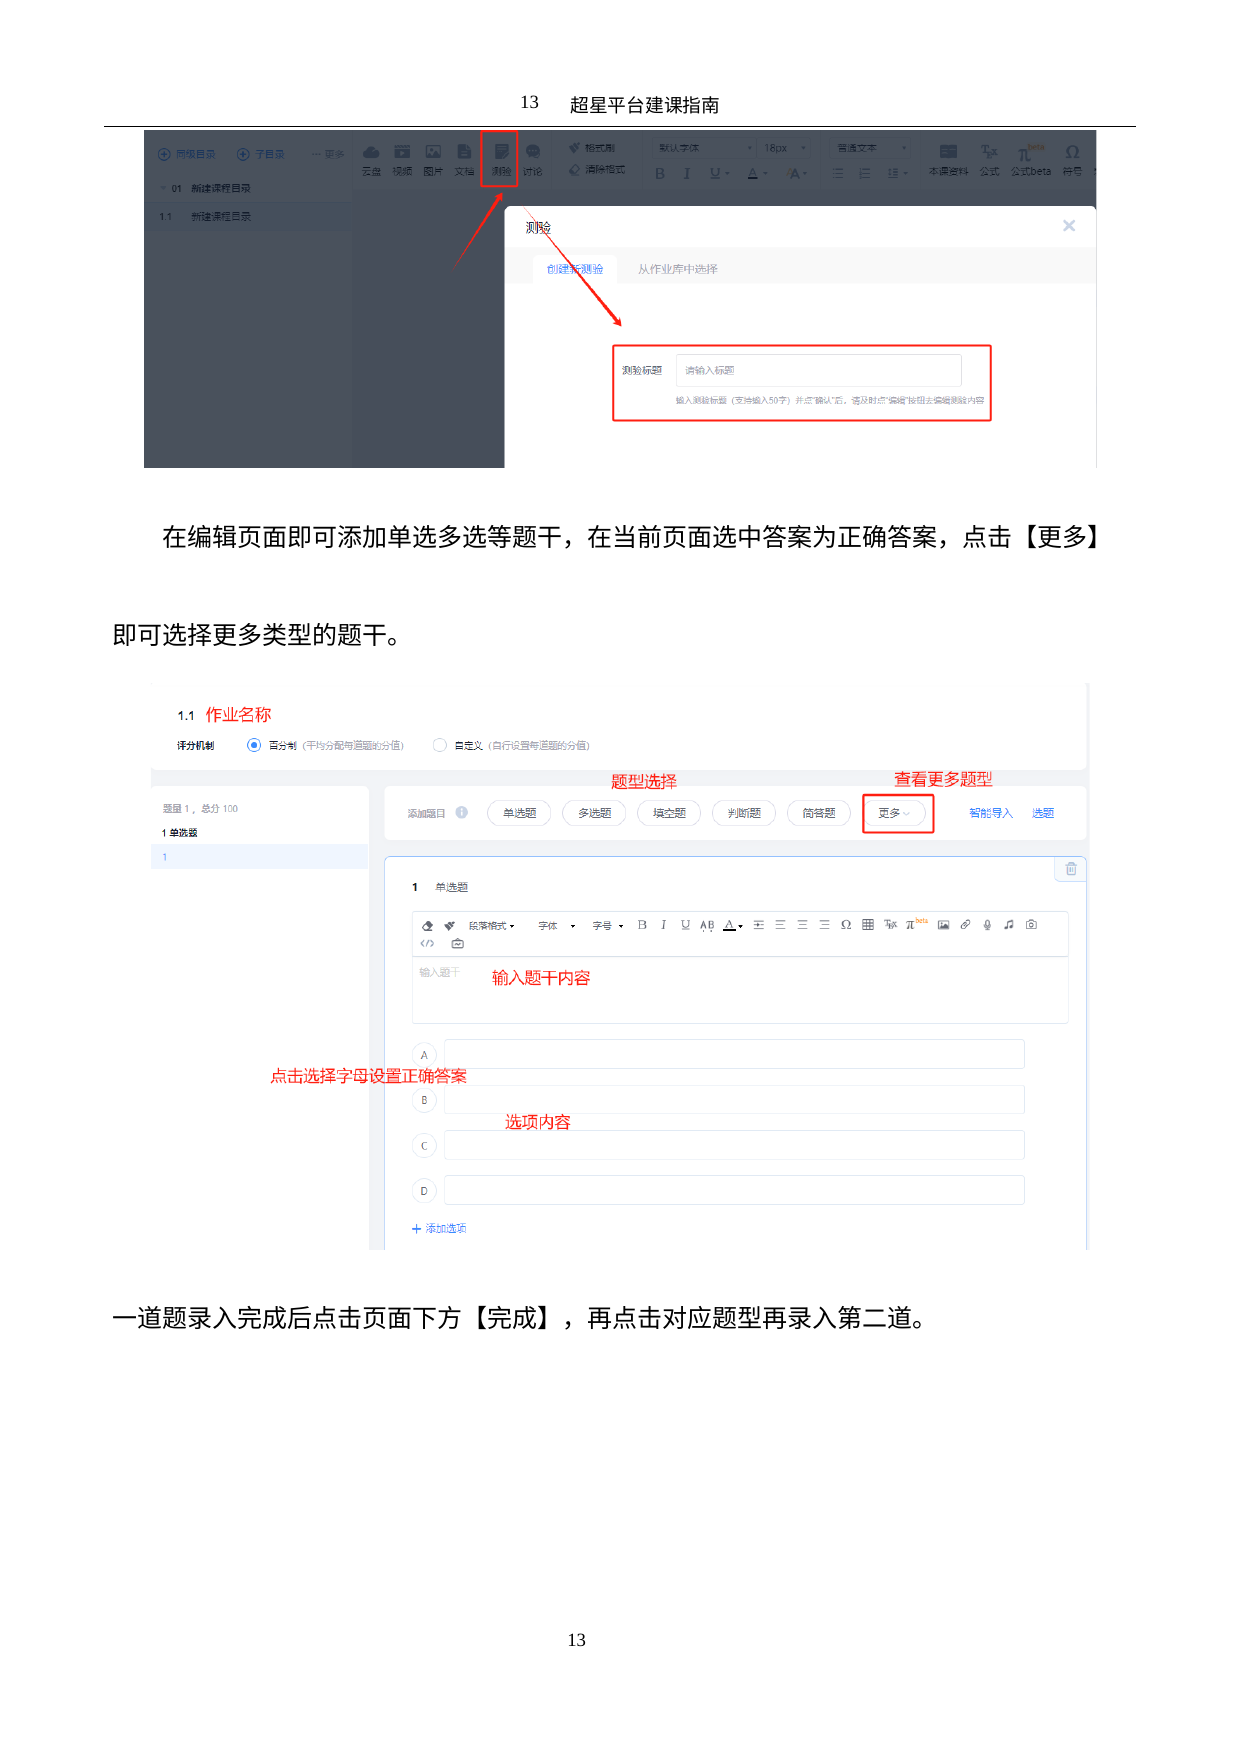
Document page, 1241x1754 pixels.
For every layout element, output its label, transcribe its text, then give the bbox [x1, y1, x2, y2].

picture [150, 683, 1090, 1250]
text 在编辑页面即可添加单选多选等题干，在当前页面选中答案为正确答案，点击【更多】即可选择更多类型的题干。 [112, 503, 1128, 666]
picture [144, 130, 1097, 468]
text 一道题录入完成后点击页面下方【完成】，再点击对应题型再录入第二道。 [112, 1284, 1128, 1349]
